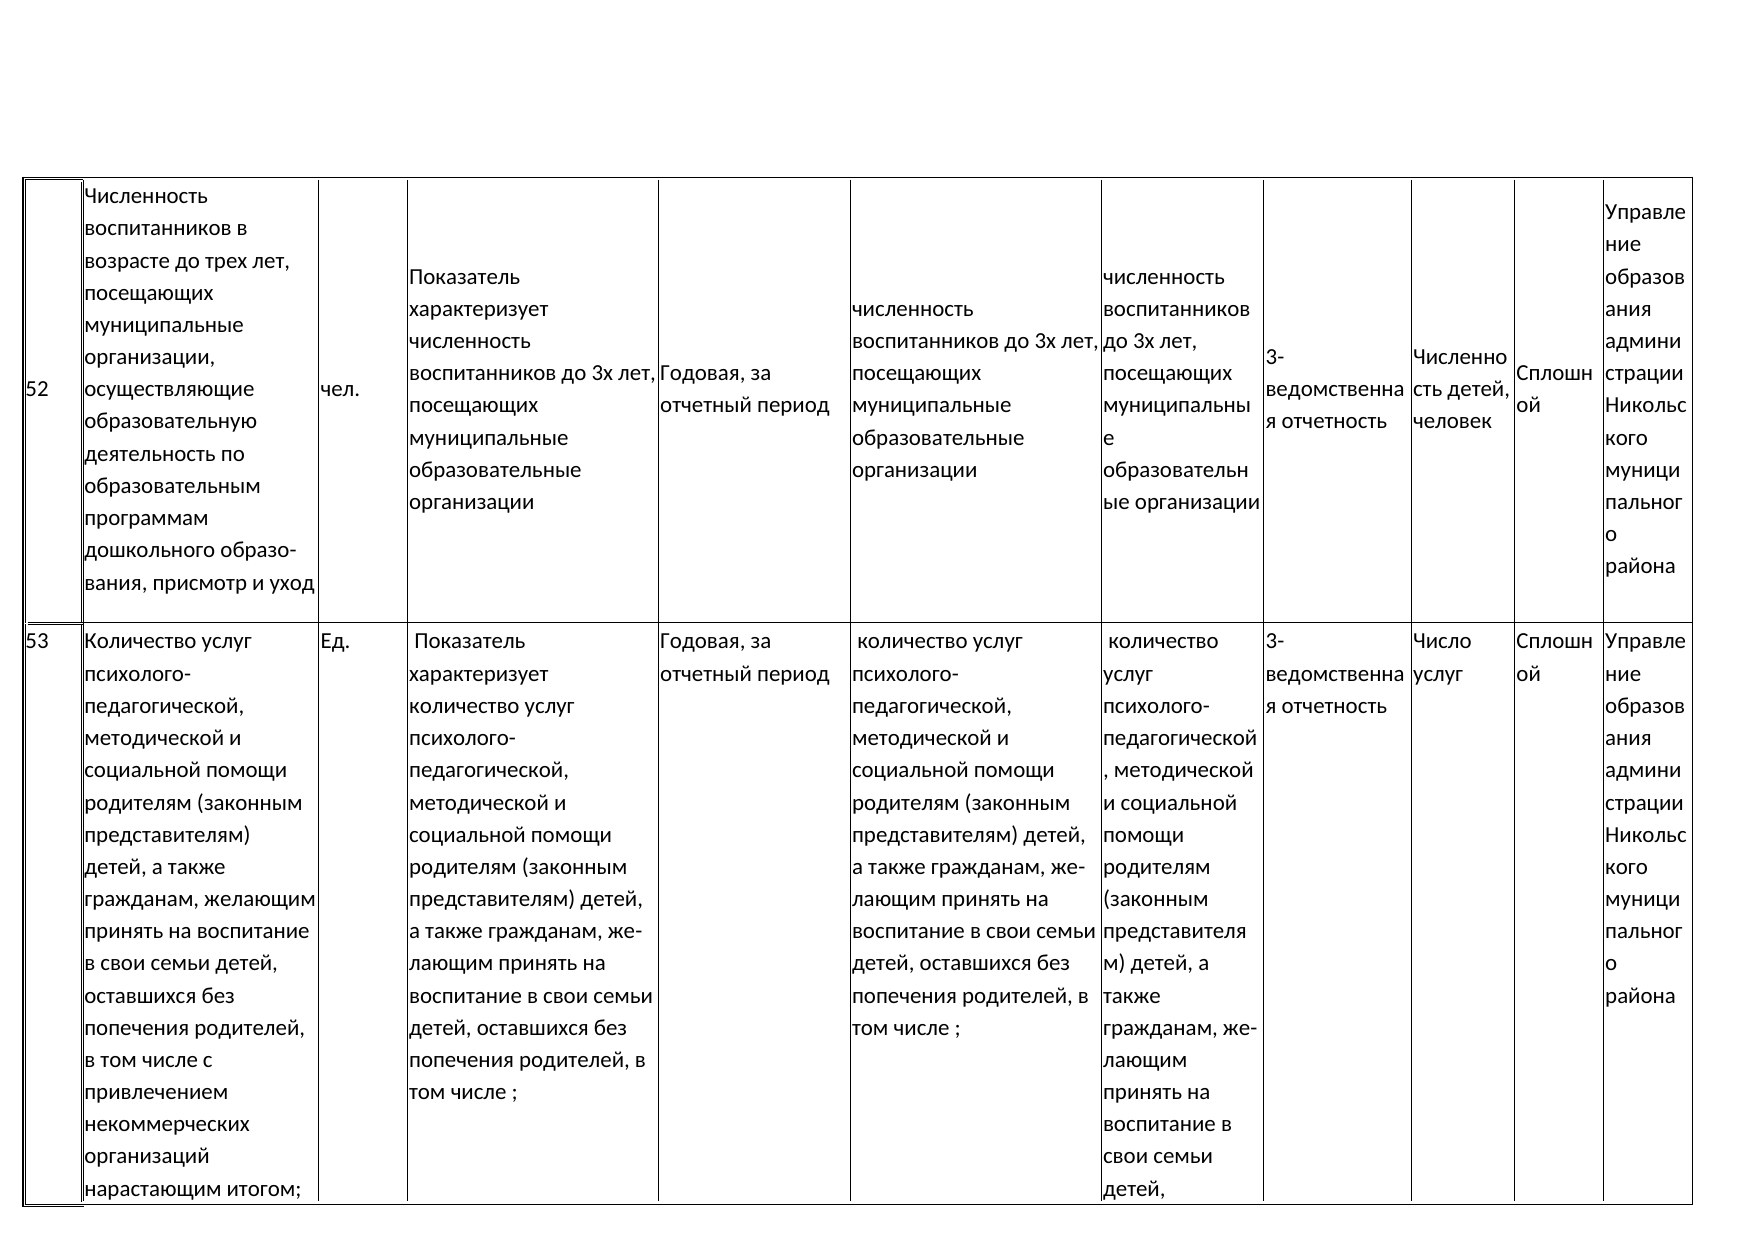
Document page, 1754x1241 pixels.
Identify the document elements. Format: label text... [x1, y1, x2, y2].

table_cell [83, 623, 319, 1203]
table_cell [850, 623, 1101, 1203]
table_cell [1604, 178, 1692, 622]
table_cell Сплошной [1515, 178, 1603, 622]
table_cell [1604, 623, 1692, 1203]
table_cell Показатель характеризует численность воспитанников до 3х лет, посещающих муниципальные образовательные организации [407, 178, 658, 622]
table_cell численность воспитанников до 3х лет, посещающих муниципальные образовательные организации [1101, 178, 1264, 622]
table_cell Численность детей, человек [1411, 178, 1515, 622]
table_cell 52 [26, 180, 82, 622]
table_cell 53 [24, 622, 82, 1203]
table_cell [659, 178, 850, 622]
table_cell Ед. [319, 623, 407, 1203]
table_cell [1101, 623, 1264, 1203]
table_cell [1264, 623, 1411, 1203]
table_cell чел. [319, 178, 407, 622]
table_cell Число услуг [1411, 623, 1515, 1203]
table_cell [659, 623, 850, 1203]
table_cell численность воспитанников до 3х лет, посещающих муниципальные образовательные организации [850, 178, 1101, 622]
table_cell Численность воспитанников в возрасте до трех лет, посещающих муниципальные организации, осуществляющие образовательную деятельность по образовательным программам дошкольного образования, присмотр и уход [83, 178, 319, 622]
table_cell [1264, 178, 1411, 622]
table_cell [407, 623, 658, 1203]
table_cell Сплошной [1515, 623, 1603, 1203]
